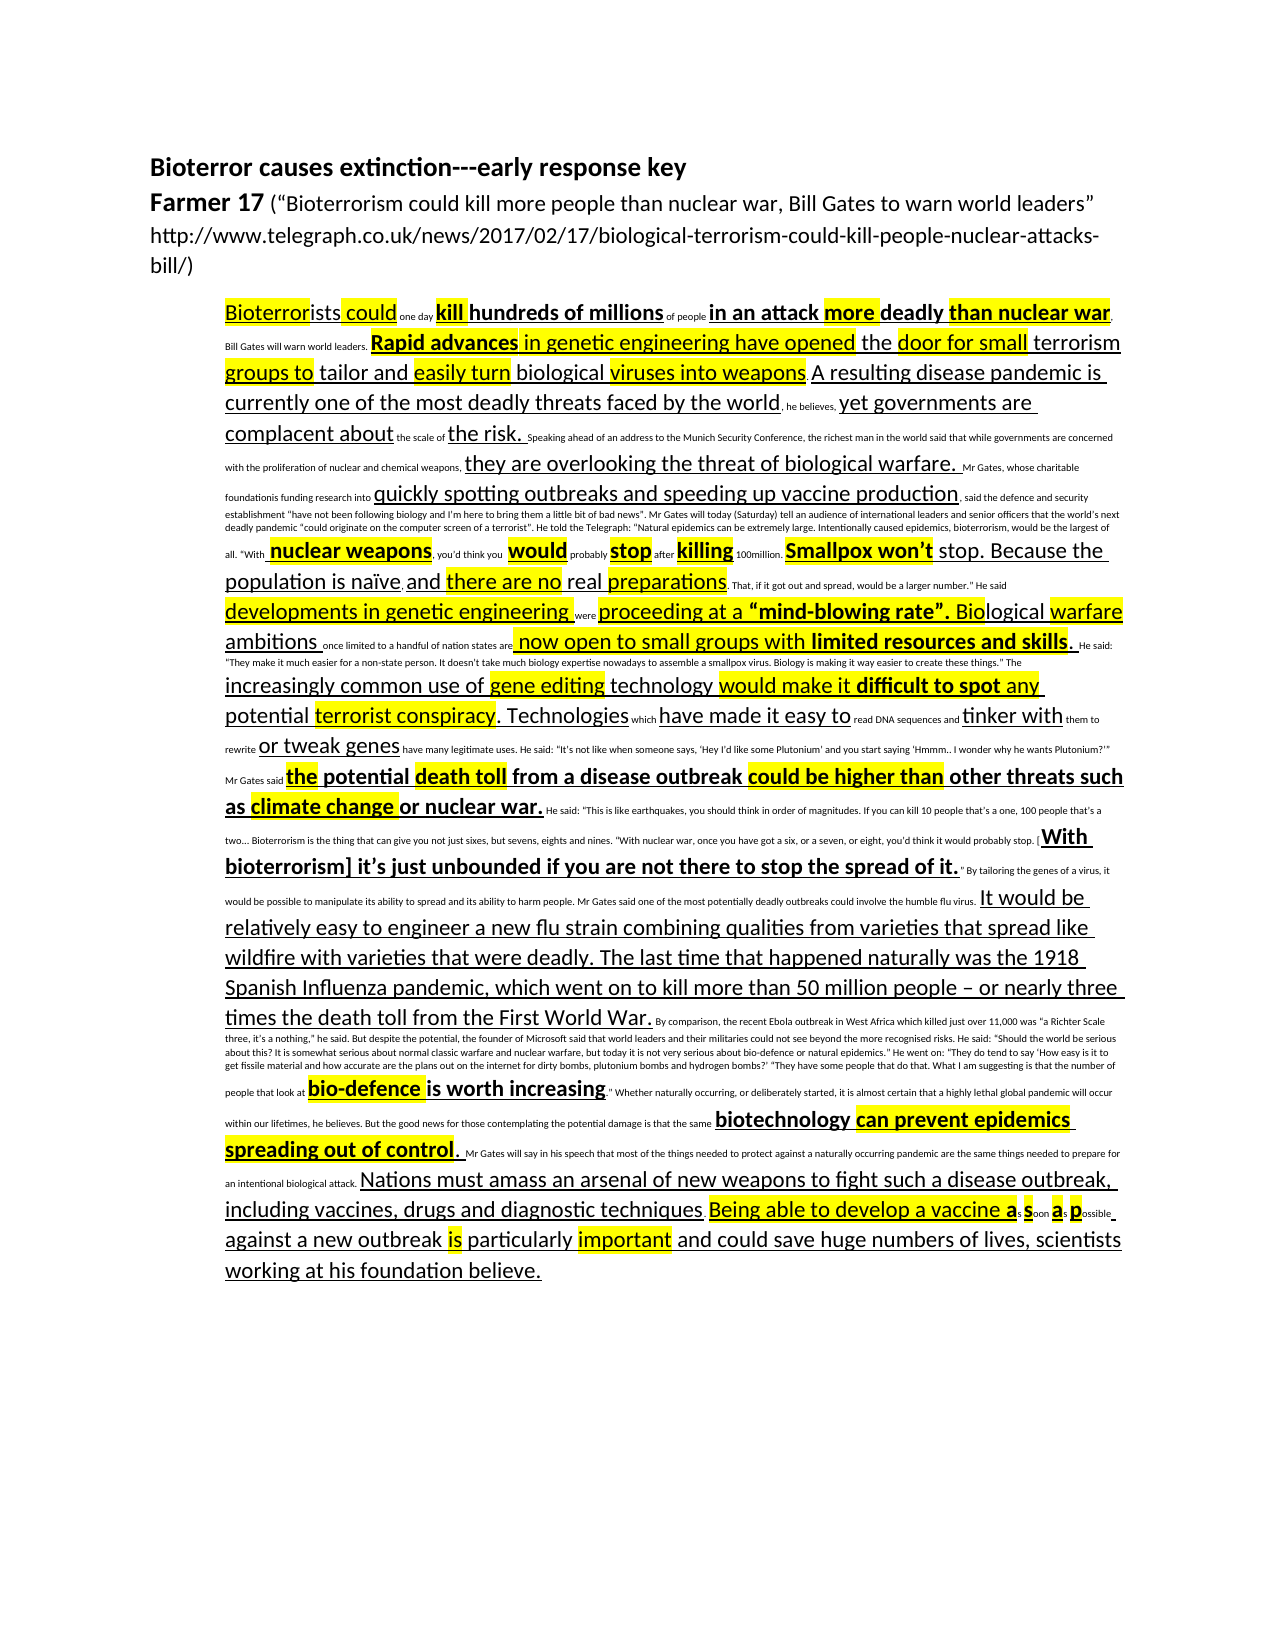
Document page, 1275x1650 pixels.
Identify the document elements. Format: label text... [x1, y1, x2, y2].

subtitle Bioterror causes extinction---early response key [150, 150, 1125, 183]
text Farmer 17 (“Bioterrorism could kill more people than nuclear war, Bill Gates to warn world leaders” http://www.telegraph.co.uk/news/2017/02/17/biological-terrorism-could-kill-people-nuclear-attacks-bill/) [150, 186, 1125, 279]
text Bioterrorists could one day kill hundreds of millions of people in an attack more deadly than nuclear war, Bill Gates will warn world leaders. Rapid advances in genetic engineering have opened the door for small terrorism groups to tailor and easily turn biological viruses into weapons. A resulting disease pandemic is currently one of the most deadly threats faced by the world, he believes, yet governments are complacent about the scale of the risk. Speaking ahead of an address to the Munich Security Conference, the richest man in the world said that while governments are concerned with the proliferation of nuclear and chemical weapons, they are overlooking the threat of biological warfare. Mr Gates, whose charitable foundationis funding research into quickly spotting outbreaks and speeding up vaccine production, said the defence and security establishment “have not been following biology and I’m here to bring them a little bit of bad news”. Mr Gates will today (Saturday) tell an audience of international leaders and senior officers that the world’s next deadly pandemic “could originate on the computer screen of a terrorist”. He told the Telegraph: “Natural epidemics can be extremely large. Intentionally caused epidemics, bioterrorism, would be the largest of all. “With nuclear weapons, you’d think you would probably stop after killing 100million. Smallpox won’t stop. Because the population is naïve, and there are no real preparations. That, if it got out and spread, would be a larger number.” He said developments in genetic engineering were proceeding at a “mind-blowing rate”. Biological warfare ambitions once limited to a handful of nation states are now open to small groups with limited resources and skills. He said: “They make it much easier for a non-state person. It doesn’t take much biology expertise nowadays to assemble a smallpox virus. Biology is making it way easier to create these things.” The increasingly common use of gene editing technology would make it difficult to spot any potential terrorist conspiracy. Technologies which have made it easy to read DNA sequences and tinker with them to rewrite or tweak genes have many legitimate uses. He said: “It’s not like when someone says, ‘Hey I’d like some Plutonium’ and you start saying ‘Hmmm.. I wonder why he wants Plutonium?’” Mr Gates said the potential death toll from a disease outbreak could be higher than other threats such as climate change or nuclear war. He said: “This is like earthquakes, you should think in order of magnitudes. If you can kill 10 people that’s a one, 100 people that’s a two... Bioterrorism is the thing that can give you not just sixes, but sevens, eights and nines. “With nuclear war, once you have got a six, or a seven, or eight, you’d think it would probably stop. [With bioterrorism] it’s just unbounded if you are not there to stop the spread of it.” By tailoring the genes of a virus, it would be possible to manipulate its ability to spread and its ability to harm people. Mr Gates said one of the most potentially deadly outbreaks could involve the humble flu virus. It would be relatively easy to engineer a new flu strain combining qualities from varieties that spread like wildfire with varieties that were deadly. The last time that happened naturally was the 1918 Spanish Influenza pandemic, which went on to kill more than 50 million people – or nearly three times the death toll from the First World War. By comparison, the recent Ebola outbreak in West Africa which killed just over 11,000 was “a Richter Scale three, it’s a nothing,” he said. But despite the potential, the founder of Microsoft said that world leaders and their militaries could not see beyond the more recognised risks. He said: “Should the world be serious about this? It is somewhat serious about normal classic warfare and nuclear warfare, but today it is not very serious about bio-defence or natural epidemics.” He went on: “They do tend to say ‘How easy is it to get fissile material and how accurate are the plans out on the internet for dirty bombs, plutonium bombs and hydrogen bombs?’ “They have some people that do that. What I am suggesting is that the number of people that look at bio-defence is worth increasing.” Whether naturally occurring, or deliberately started, it is almost certain that a highly lethal global pandemic will occur within our lifetimes, he believes. But the good news for those contemplating the potential damage is that the same biotechnology can prevent epidemics spreading out of control. Mr Gates will say in his speech that most of the things needed to protect against a naturally occurring pandemic are the same things needed to prepare for an intentional biological attack. Nations must amass an arsenal of new weapons to fight such a disease outbreak, including vaccines, drugs and diagnostic techniques. Being able to develop a vaccine as soon as possible against a new outbreak is particularly important and could save huge numbers of lives, scientists working at his foundation believe. [225, 298, 1125, 997]
